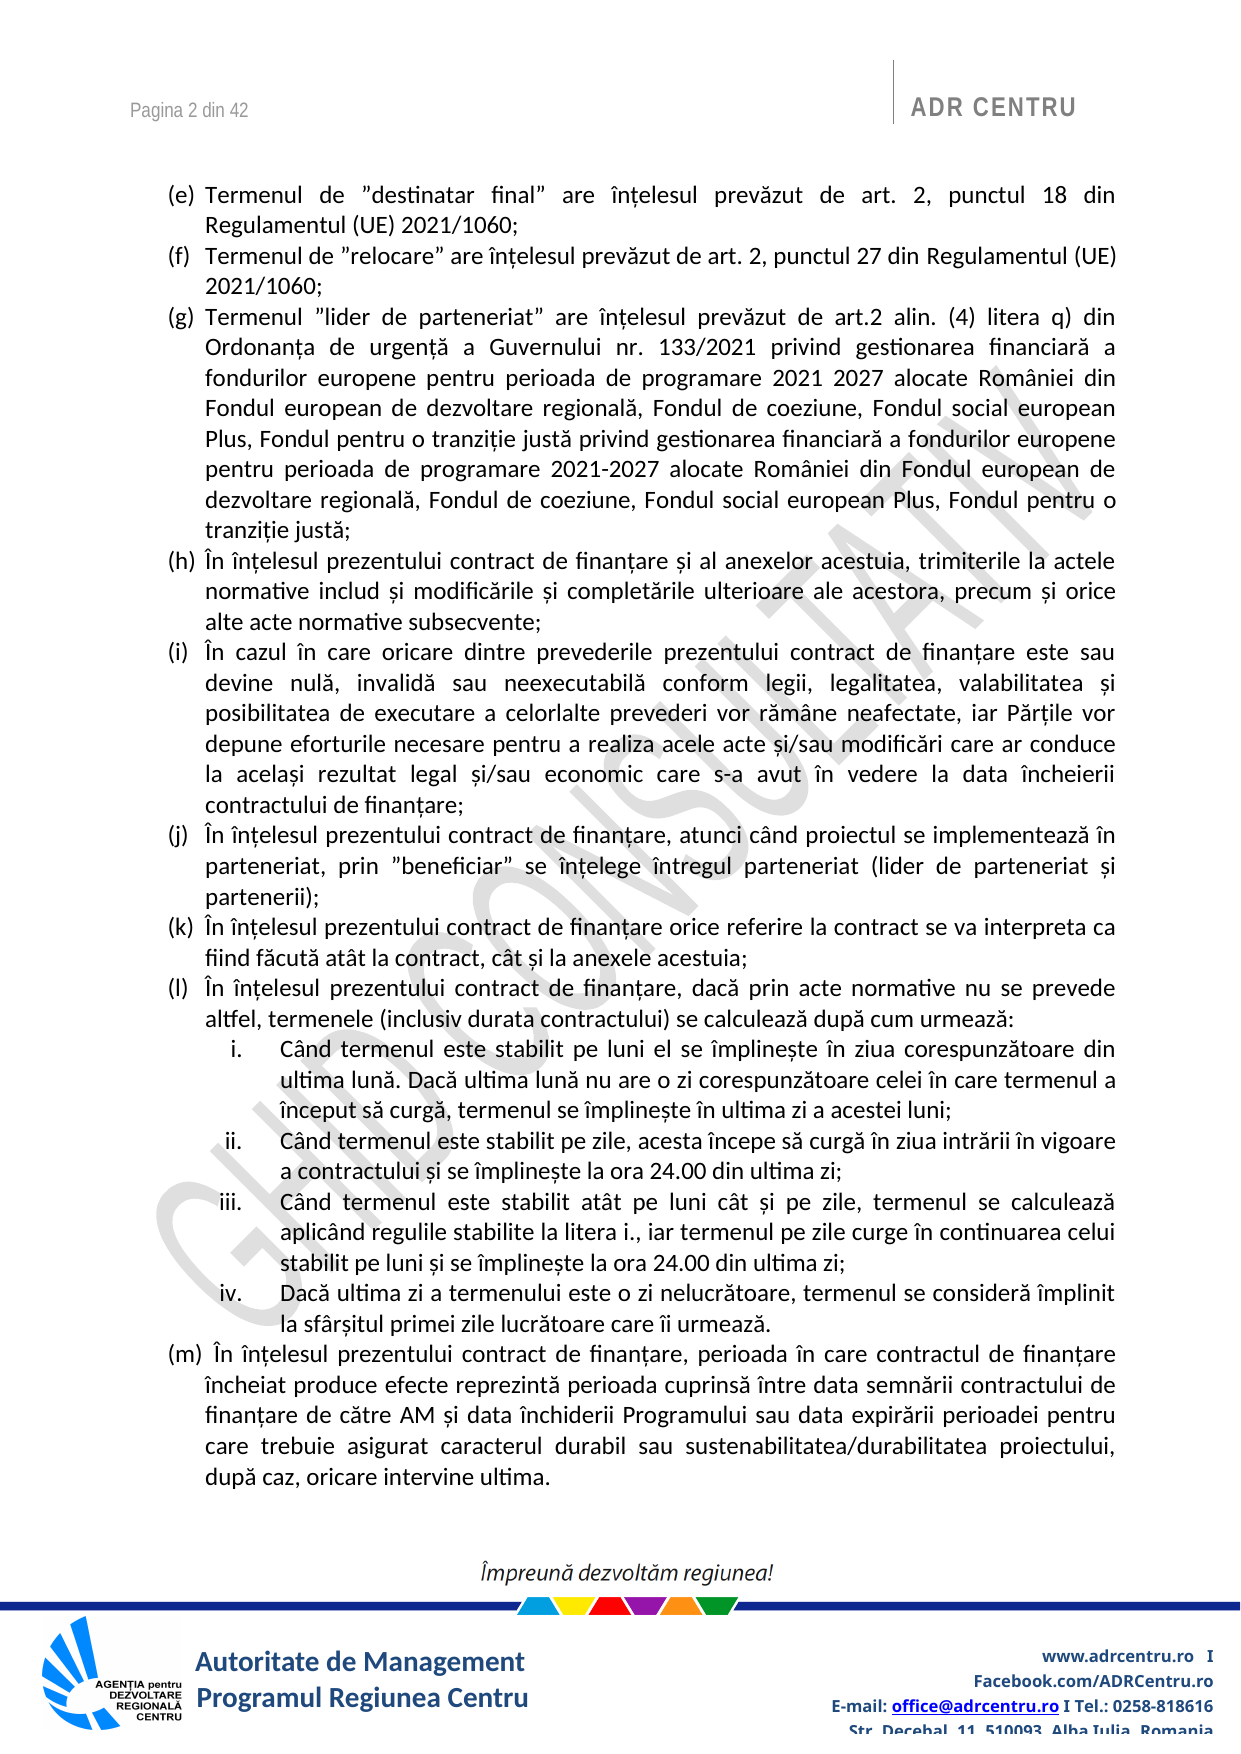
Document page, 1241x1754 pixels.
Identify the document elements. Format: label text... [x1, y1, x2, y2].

picture [550, 1597, 1241, 1615]
list Când termenul este stabilit atât pe luni cât și pe zile, termenul se calculează aplicând regulile stabilite la litera i., iar termenul pe zile curge în continuarea celui stabilit pe luni și se împlinește la ora 24.00 din ultima zi; [242, 1186, 1117, 1277]
picture [467, 1559, 786, 1586]
list În înțelesul prezentului contract de finanțare, perioada în care contractul de finanțare încheiat produce efecte reprezintă perioada cuprinsă între data semnării contractului de finanțare de către AM și data închiderii Programului sau data expirării perioadei pentru care trebuie asigurat caracterul durabil sau sustenabilitatea/durabilitatea proiectului, după caz, oricare intervine ultima. [167, 1338, 1117, 1491]
list În cazul în care oricare dintre prevederile prezentului contract de finanțare este sau devine nulă, invalidă sau neexecutabilă conform legii, legalitatea, valabilitatea și posibilitatea de executare a celorlalte prevederi vor rămâne neafectate, iar Părțile vor depune eforturile necesare pentru a realiza acele acte și/sau modificări care ar conduce la același rezultat legal și/sau economic care s-a avut în vedere la data încheierii contractului de finanțare; [167, 637, 1117, 820]
list Termenul de ”relocare” are înțelesul prevăzut de art. 2, punctul 27 din Regulamentul (UE) 2021/1060; [167, 240, 1117, 301]
list În înțelesul prezentului contract de finanțare și al anexelor acestuia, trimiterile la actele normative includ și modificările și completările ulterioare ale acestora, precum și orice alte acte normative subsecvente; [167, 545, 1117, 637]
picture [0, 1597, 526, 1615]
list În înțelesul prezentului contract de finanțare, atunci când proiectul se implementează în parteneriat, prin ”beneficiar” se înțelege întregul parteneriat (lider de parteneriat și partenerii); [167, 820, 1117, 911]
picture [42, 1616, 182, 1730]
list În înțelesul prezentului contract de finanțare, dacă prin acte normative nu se prevede altfel, termenele (inclusiv durata contractului) se calculează după cum urmează: [167, 972, 1117, 1033]
list Când termenul este stabilit pe zile, acesta începe să curgă în ziua intrării în vigoare a contractului și se împlinește la ora 24.00 din ultima zi; [242, 1125, 1117, 1186]
list Termenul ”lider de parteneriat” are înțelesul prevăzut de art.2 alin. (4) litera q) din Ordonanța de urgență a Guvernului nr. 133/2021 privind gestionarea financiară a fondurilor europene pentru perioada de programare 2021 2027 alocate României din Fondul european de dezvoltare regională, Fondul de coeziune, Fondul social european Plus, Fondul pentru o tranziție justă privind gestionarea financiară a fondurilor europene pentru perioada de programare 2021-2027 alocate României din Fondul european de dezvoltare regională, Fondul de coeziune, Fondul social european Plus, Fondul pentru o tranziție justă; [167, 301, 1117, 545]
list În înțelesul prezentului contract de finanțare orice referire la contract se va interpreta ca fiind făcută atât la contract, cât și la anexele acestuia; [167, 911, 1117, 972]
list Când termenul este stabilit pe luni el se împlinește în ziua corespunzătoare din ultima lună. Dacă ultima lună nu are o zi corespunzătoare celei în care termenul a început să curgă, termenul se împlinește în ultima zi a acestei luni; [242, 1033, 1117, 1125]
list Termenul de ”destinatar final” are înțelesul prevăzut de art. 2, punctul 18 din Regulamentul (UE) 2021/1060; [167, 179, 1117, 240]
list Dacă ultima zi a termenului este o zi nelucrătoare, termenul se consideră împlinit la sfârșitul primei zile lucrătoare care îi urmează. [242, 1277, 1117, 1338]
